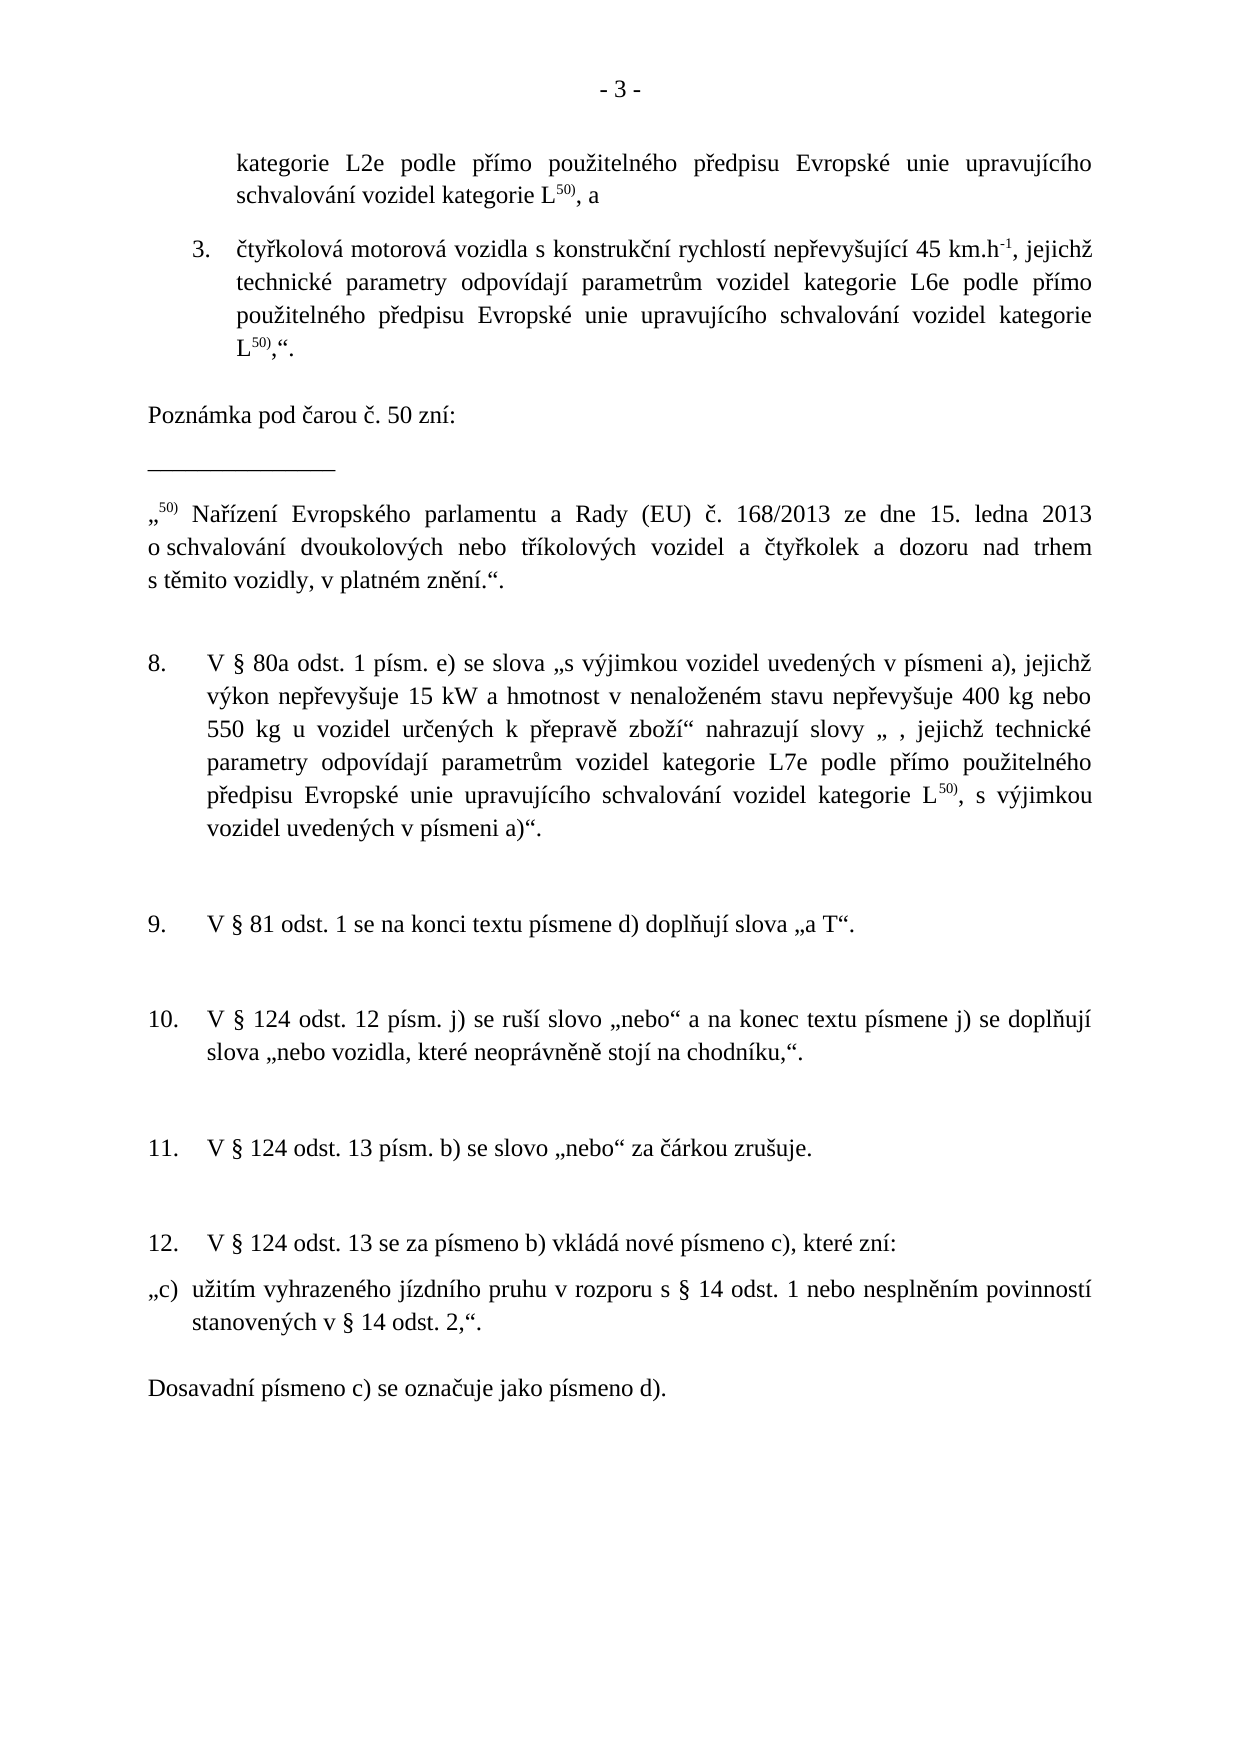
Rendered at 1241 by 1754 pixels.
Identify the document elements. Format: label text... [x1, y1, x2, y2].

list Poznámka pod čarou č. 50 zní: [148, 400, 1093, 429]
text _______________ [148, 445, 1093, 474]
text V § 81 odst. 1 se na konci textu písmene d) doplňují slova „a T“. [148, 909, 1093, 938]
text V § 124 odst. 13 se za písmeno b) vkládá nové písmeno c), které zní: [148, 1228, 1093, 1257]
text Dosavadní písmeno c) se označuje jako písmeno d). [148, 1373, 1093, 1402]
text čtyřkolová motorová vozidla s konstrukční rychlostí nepřevyšující 45 km.h-1, jejichž technické parametry odpovídají parametrům vozidel kategorie L6e podle přímo použitelného předpisu Evropské unie upravujícího schvalování vozidel kategorie L50),“. [192, 234, 1093, 362]
list „50) Nařízení Evropského parlamentu a Rady (EU) č. 168/2013 ze dne 15. ledna 2013 o schvalování dvoukolových nebo tříkolových vozidel a čtyřkolek a dozoru nad trhem s těmito vozidly, v platném znění.“. [148, 499, 1093, 594]
text V § 80a odst. 1 písm. e) se slova „s výjimkou vozidel uvedených v písmeni a), jejichž výkon nepřevyšuje 15 kW a hmotnost v nenaloženém stavu nepřevyšuje 400 kg nebo 550 kg u vozidel určených k přepravě zboží“ nahrazují slovy „ , jejichž technické parametry odpovídají parametrům vozidel kategorie L7e podle přímo použitelného předpisu Evropské unie upravujícího schvalování vozidel kategorie L50), s výjimkou vozidel uvedených v písmeni a)“. [148, 648, 1093, 842]
text V § 124 odst. 12 písm. j) se ruší slovo „nebo“ a na konec textu písmene j) se doplňují slova „nebo vozidla, které neoprávněně stojí na chodníku,“. [148, 1004, 1093, 1066]
text V § 124 odst. 13 písm. b) se slovo „nebo“ za čárkou zrušuje. [148, 1133, 1093, 1162]
text „c) užitím vyhrazeného jízdního pruhu v rozporu s § 14 odst. 1 nebo nesplněním povinností stanovených v § 14 odst. 2,“. [148, 1274, 1093, 1336]
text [192, 148, 1093, 209]
